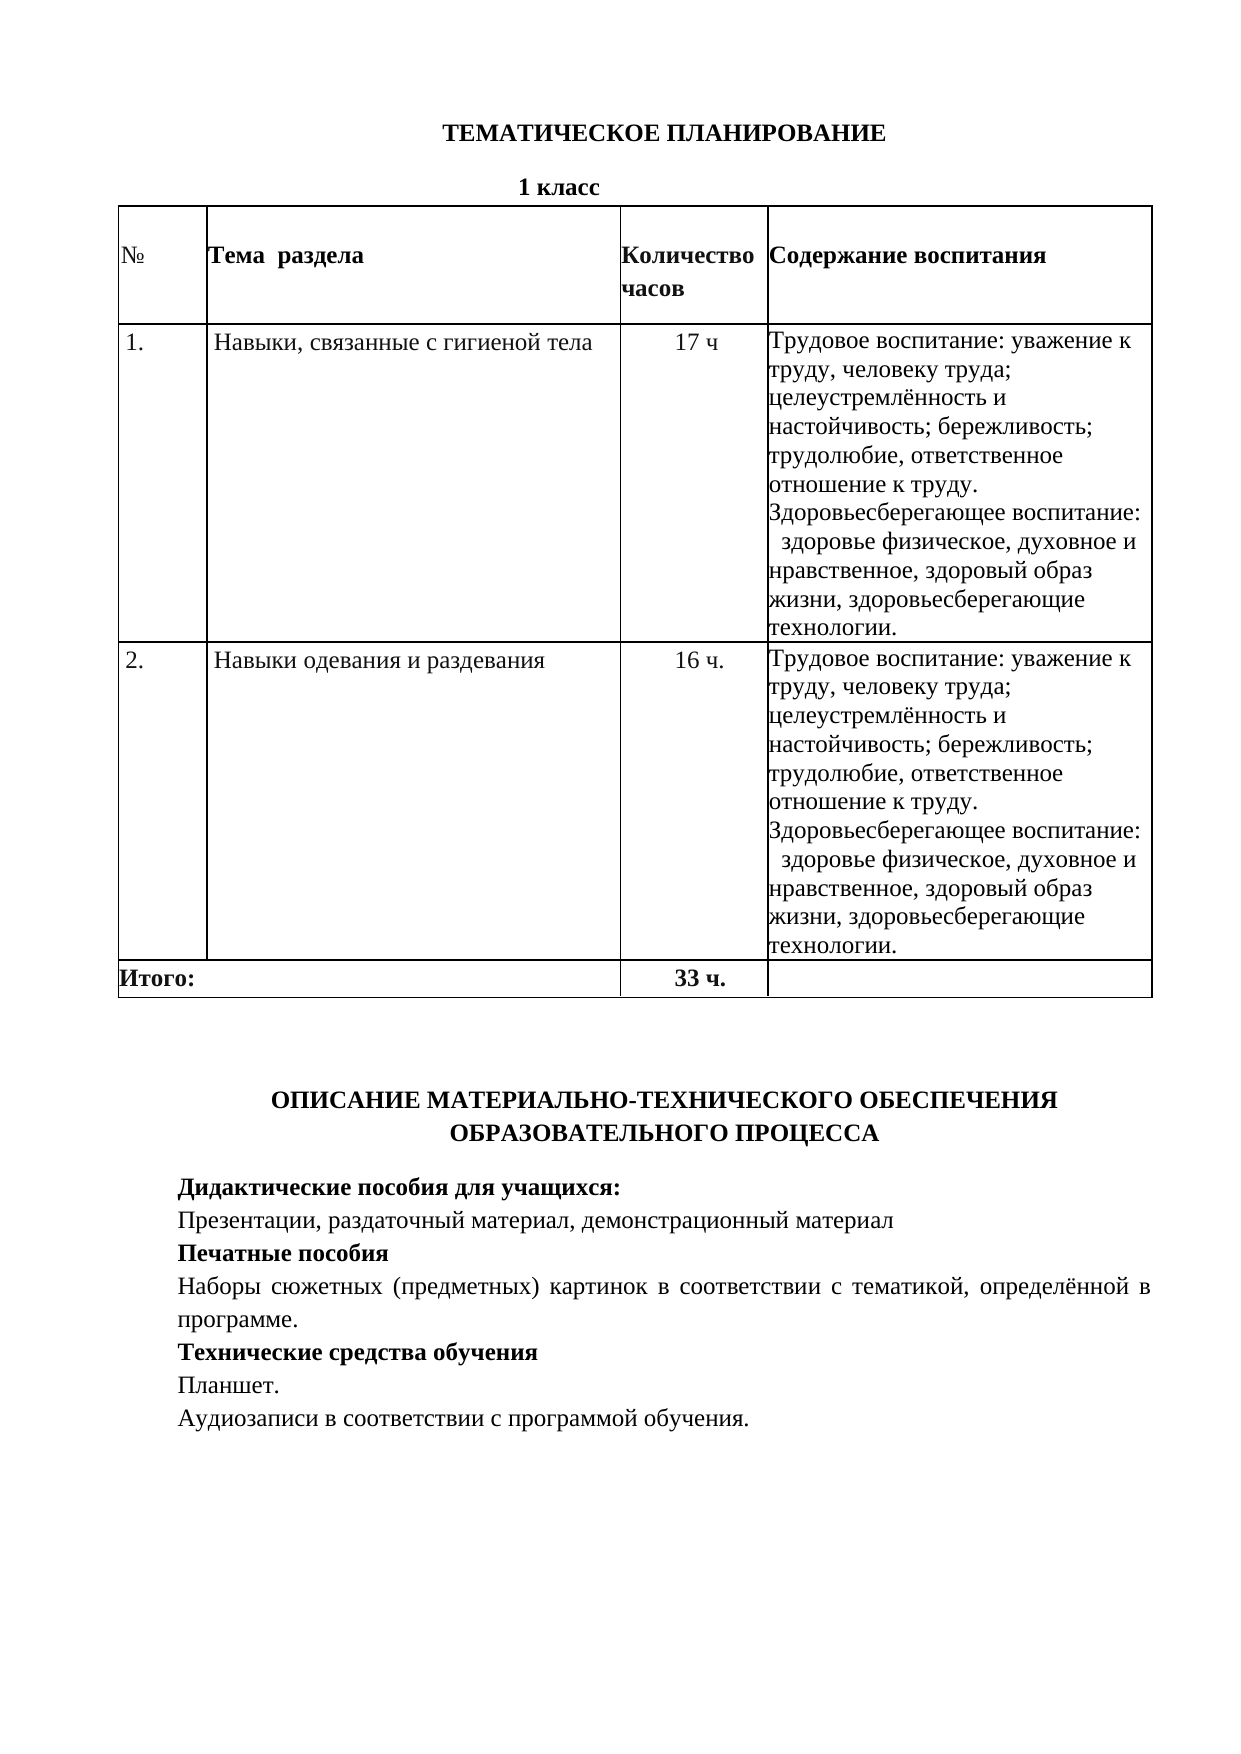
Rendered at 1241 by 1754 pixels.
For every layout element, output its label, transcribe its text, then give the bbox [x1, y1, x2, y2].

table_cell [769, 961, 1151, 996]
table_header № [119, 207, 206, 323]
text ТЕМАТИЧЕСКОЕ ПЛАНИРОВАНИЕ [177, 118, 1152, 147]
text ОПИСАНИЕ МАТЕРИАЛЬНО-ТЕХНИЧЕСКОГО ОБЕСПЕЧЕНИЯ ОБРАЗОВАТЕЛЬНОГО ПРОЦЕССА [177, 1085, 1152, 1147]
text Печатные пособия [177, 1238, 1152, 1266]
table_cell Трудовое воспитание: уважение к труду, человеку труда; целеустремлённость и настойчивость; бережливость; трудолюбие, ответственное отношение к труду. Здоровьесберегающее воспитание: здоровье физическое, духовное и нравственное, здоровый образ жизни, здоровьесберегающие технологии. [769, 643, 1151, 959]
table_cell Трудовое воспитание: уважение к труду, человеку труда; целеустремлённость и настойчивость; бережливость; трудолюбие, ответственное отношение к труду. Здоровьесберегающее воспитание: здоровье физическое, духовное и нравственное, здоровый образ жизни, здоровьесберегающие технологии. [769, 325, 1151, 641]
text 1 класс [518, 172, 756, 201]
text Дидактические пособия для учащихся: [177, 1172, 1152, 1200]
text Презентации, раздаточный материал, демонстрационный материал [177, 1205, 1152, 1233]
text Аудиозаписи в соответствии с программой обучения. [177, 1403, 1152, 1432]
table_cell 17 ч [621, 325, 767, 641]
table_header Количество часов [621, 207, 767, 323]
table_cell Навыки одевания и раздевания [208, 643, 620, 959]
table_header Тема раздела [208, 207, 620, 323]
table_cell 16 ч. [621, 643, 767, 959]
text Технические средства обучения [177, 1337, 1152, 1366]
table_cell 1. [119, 325, 206, 641]
table_cell 2. [119, 643, 206, 959]
table_header Содержание воспитания [769, 207, 1151, 323]
table_cell 33 ч. [621, 961, 767, 996]
table_cell Итого: [119, 961, 620, 996]
text Планшет. [177, 1370, 1152, 1398]
text Наборы сюжетных (предметных) картинок в соответствии с тематикой, определённой в программе. [177, 1271, 1152, 1332]
table_cell Навыки, связанные с гигиеной тела [208, 325, 620, 641]
